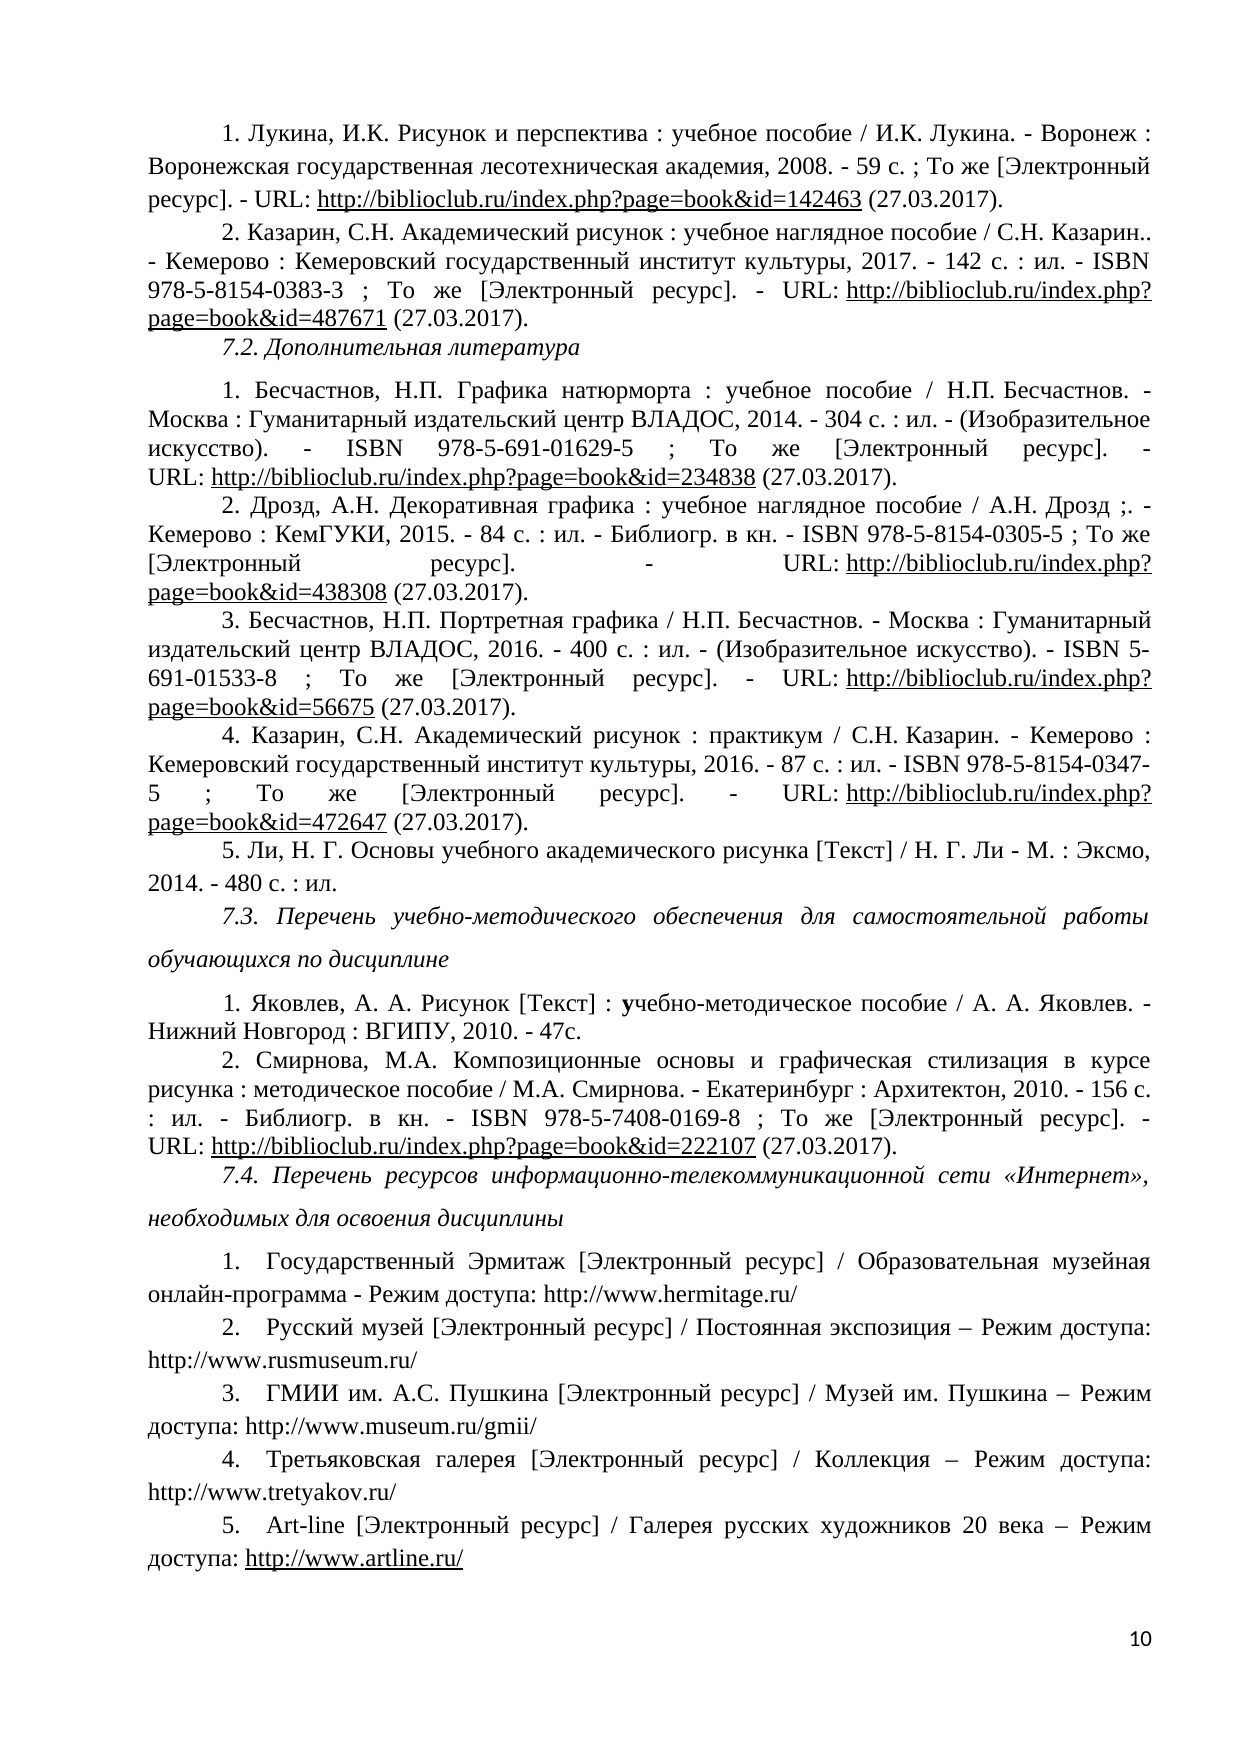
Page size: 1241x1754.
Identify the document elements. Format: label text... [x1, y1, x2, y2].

text 1. Яковлев, А. А. Рисунок [Текст] : учебно-методическое пособие / А. А. Яковлев. - Нижний Новгород : ВГИПУ, 2010. - 47с. [148, 988, 1152, 1045]
text 1. Лукина, И.К. Рисунок и перспектива : учебное пособие / И.К. Лукина. - Воронеж : Воронежская государственная лесотехническая академия, 2008. - 59 с. ; То же [Электронный ресурс]. - URL: http://biblioclub.ru/index.php?page=book&id=142463 (27.03.2017). [148, 118, 1152, 213]
text 5. Ли, Н. Г. Основы учебного академического рисунка [Текст] / Н. Г. Ли - М. : Эксмо, 2014. - 480 с. : ил. [148, 835, 1152, 897]
list Государственный Эрмитаж [Электронный ресурс] / Образовательная музейная онлайн-программа - Режим доступа: http://www.hermitage.ru/ [148, 1246, 1152, 1308]
text 7.2. Дополнительная литература [148, 332, 1152, 361]
text 2. Казарин, С.Н. Академический рисунок : учебное наглядное пособие / С.Н. Казарин.. - Кемерово : Кемеровский государственный институт культуры, 2017. - 142 с. : ил. - ISBN 978-5-8154-0383-3 ; То же [Электронный ресурс]. - URL: http://biblioclub.ru/index.php?page=book&id=487671 (27.03.2017). [148, 217, 1152, 332]
text 1. Бесчастнов, Н.П. Графика натюрморта : учебное пособие / Н.П. Бесчастнов. - Москва : Гуманитарный издательский центр ВЛАДОС, 2014. - 304 с. : ил. - (Изобразительное искусство). - ISBN 978-5-691-01629-5 ; То же [Электронный ресурс]. - URL: http://biblioclub.ru/index.php?page=book&id=234838 (27.03.2017). [148, 375, 1152, 490]
list Русский музей [Электронный ресурс] / Постоянная экспозиция – Режим доступа: http://www.rusmuseum.ru/ [148, 1312, 1152, 1374]
list Аrt-line [Электронный ресурс] / Галерея русских художников 20 века – Режим доступа: http://www.artline.ru/ [148, 1511, 1152, 1572]
text 2. Смирнова, М.А. Композиционные основы и графическая стилизация в курсе рисунка : методическое пособие / М.А. Смирнова. - Екатеринбург : Архитектон, 2010. - 156 с. : ил. - Библиогр. в кн. - ISBN 978-5-7408-0169-8 ; То же [Электронный ресурс]. - URL: http://biblioclub.ru/index.php?page=book&id=222107 (27.03.2017). [148, 1045, 1152, 1160]
text 4. Казарин, С.Н. Академический рисунок : практикум / С.Н. Казарин. - Кемерово : Кемеровский государственный институт культуры, 2016. - 87 с. : ил. - ISBN 978-5-8154-0347-5 ; То же [Электронный ресурс]. - URL: http://biblioclub.ru/index.php?page=book&id=472647 (27.03.2017). [148, 720, 1152, 835]
list Третьяковская галерея [Электронный ресурс] / Коллекция – Режим доступа: http://www.tretyakov.ru/ [148, 1444, 1152, 1506]
list ГМИИ им. А.С. Пушкина [Электронный ресурс] / Музей им. Пушкина – Режим доступа: http://www.museum.ru/gmii/ [148, 1378, 1152, 1440]
text 3. Бесчастнов, Н.П. Портретная графика / Н.П. Бесчастнов. - Москва : Гуманитарный издательский центр ВЛАДОС, 2016. - 400 с. : ил. - (Изобразительное искусство). - ISBN 5-691-01533-8 ; То же [Электронный ресурс]. - URL: http://biblioclub.ru/index.php?page=book&id=56675 (27.03.2017). [148, 605, 1152, 720]
text 2. Дрозд, А.Н. Декоративная графика : учебное наглядное пособие / А.Н. Дрозд ;. - Кемерово : КемГУКИ, 2015. - 84 с. : ил. - Библиогр. в кн. - ISBN 978-5-8154-0305-5 ; То же [Электронный ресурс]. - URL: http://biblioclub.ru/index.php?page=book&id=438308 (27.03.2017). [148, 490, 1152, 605]
text 7.4. Перечень ресурсов информационно-телекоммуникационной сети «Интернет», необходимых для освоения дисциплины [148, 1160, 1152, 1232]
text 7.3. Перечень учебно-методического обеспечения для самостоятельной работы обучающихся по дисциплине [148, 901, 1152, 973]
